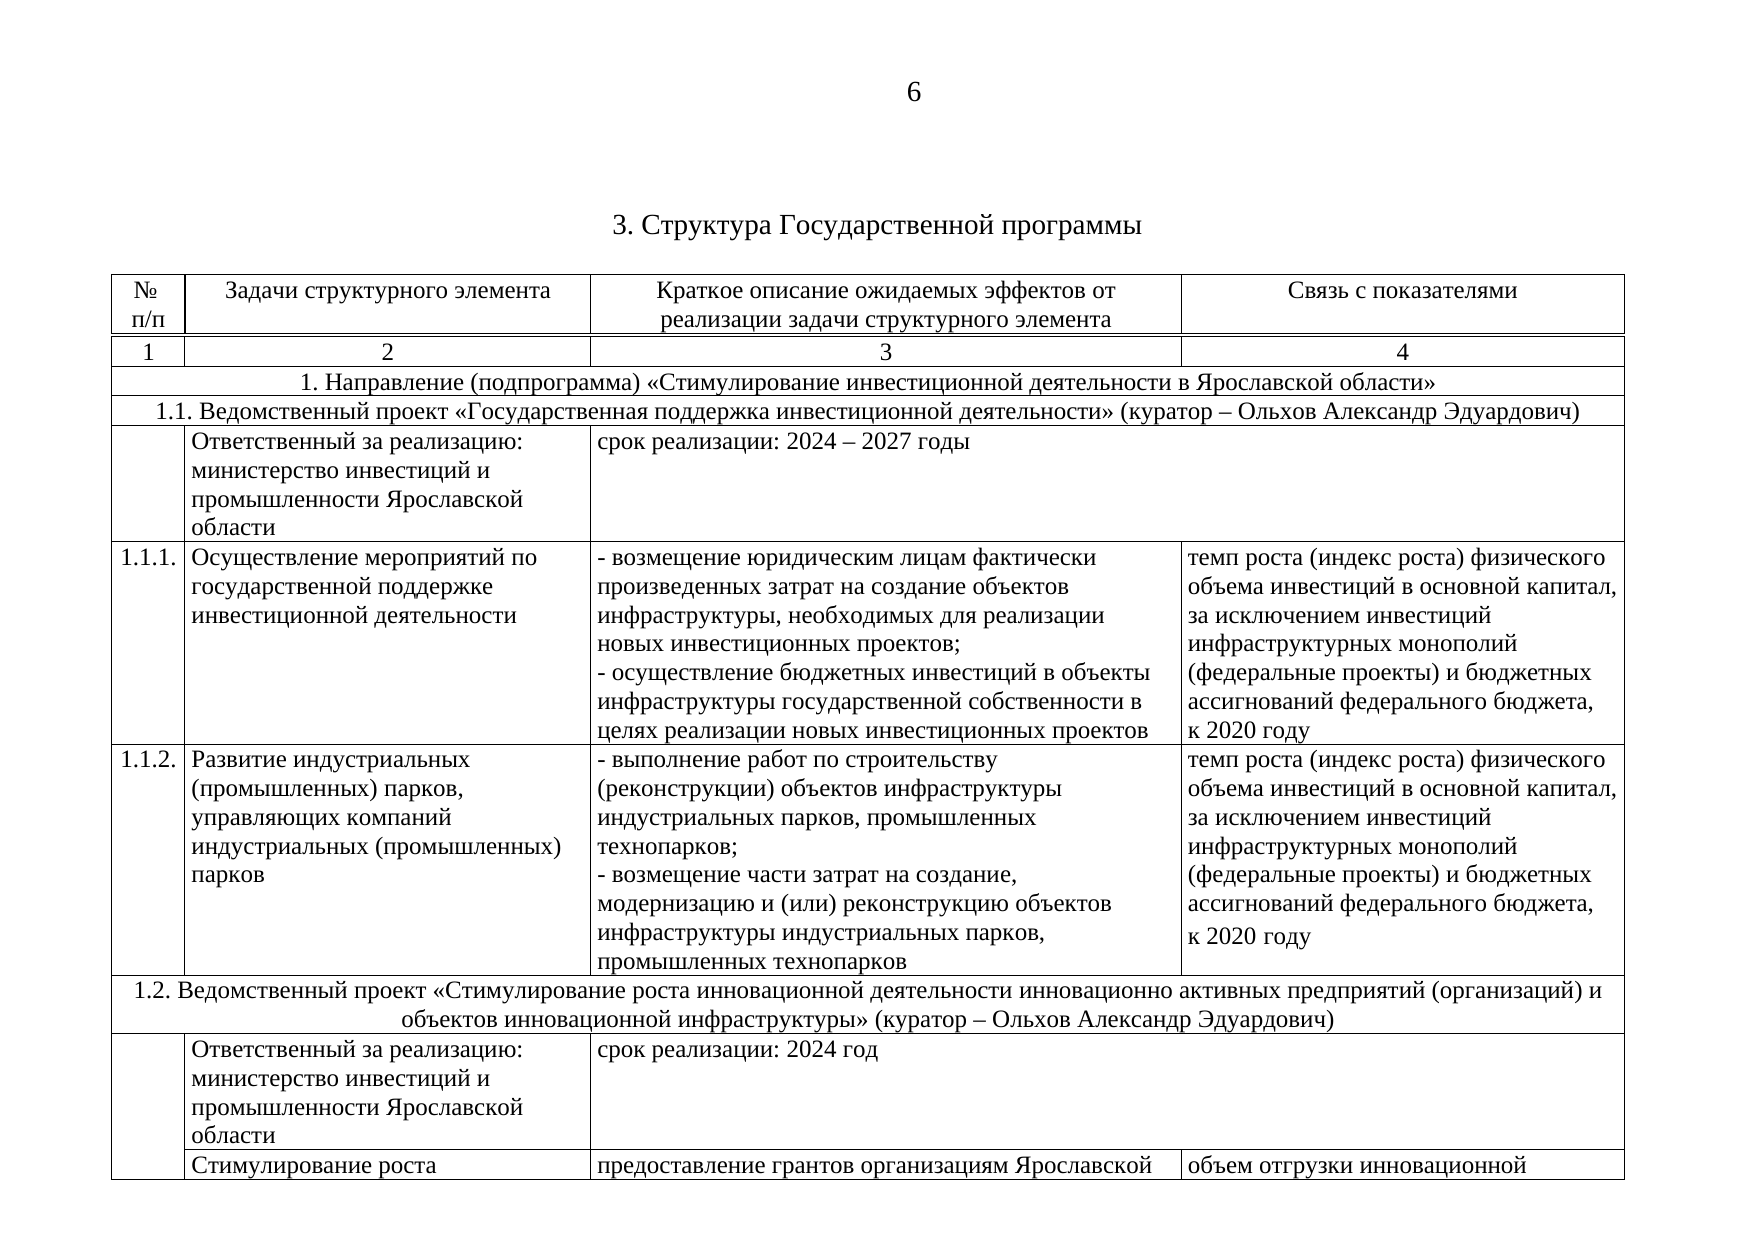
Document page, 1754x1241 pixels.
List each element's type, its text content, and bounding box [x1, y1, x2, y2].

table_cell срок реализации: 2024 – 2027 годы [591, 426, 1624, 541]
table_header Связь с показателями [1182, 275, 1624, 332]
table_header Задачи структурного элемента [186, 275, 590, 332]
table_cell 1.1.2. [112, 745, 184, 974]
table_cell 1. Направление (подпрограмма) «Стимулирование инвестиционной деятельности в Ярославской области» [112, 367, 1624, 395]
table_header 3 [591, 337, 1181, 366]
table_cell - выполнение работ по строительству (реконструкции) объектов инфраструктуры индустриальных парков, промышленных технопарков; - возмещение части затрат на создание, модернизацию и (или) реконструкцию объектов инфраструктуры индустриальных парков, промышленных технопарков [591, 745, 1181, 974]
table_cell 1.1. Ведомственный проект «Государственная поддержка инвестиционной деятельности» (куратор – Ольхов Александр Эдуардович) [112, 396, 1624, 425]
table_cell темп роста (индекс роста) физического объема инвестиций в основной капитал, за исключением инвестиций инфраструктурных монополий (федеральные проекты) и бюджетных ассигнований федерального бюджета, к 2020 году [1182, 542, 1624, 743]
table_header 1 [112, 337, 184, 366]
table_header № п/п [112, 275, 184, 332]
table_cell [112, 1034, 184, 1179]
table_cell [591, 1150, 1181, 1179]
table_header 4 [1182, 337, 1624, 366]
table_cell - возмещение юридическим лицам фактически произведенных затрат на создание объектов инфраструктуры, необходимых для реализации новых инвестиционных проектов; - осуществление бюджетных инвестиций в объекты инфраструктуры государственной собственности в целях реализации новых инвестиционных проектов [591, 542, 1181, 743]
table_cell 1.2. Ведомственный проект «Стимулирование роста инновационной деятельности инновационно активных предприятий (организаций) и объектов инновационной инфраструктуры» (куратор – Ольхов Александр Эдуардович) [112, 976, 1624, 1033]
table_cell Ответственный за реализацию: министерство инвестиций и промышленности Ярославской области [185, 1034, 590, 1149]
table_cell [185, 1150, 590, 1179]
text 3. Структура Государственной программы [118, 207, 1636, 240]
table_header 2 [185, 337, 590, 366]
table_cell Развитие индустриальных (промышленных) парков, управляющих компаний индустриальных (промышленных) парков [185, 745, 590, 974]
table_cell 1.1.1. [112, 542, 184, 743]
table_cell Осуществление мероприятий по государственной поддержке инвестиционной деятельности [185, 542, 590, 743]
table_cell [112, 426, 184, 541]
table_cell темп роста (индекс роста) физического объема инвестиций в основной капитал, за исключением инвестиций инфраструктурных монополий (федеральные проекты) и бюджетных ассигнований федерального бюджета, к 2020 году [1182, 745, 1624, 974]
table_cell срок реализации: 2024 год [591, 1034, 1624, 1149]
table_cell Ответственный за реализацию: министерство инвестиций и промышленности Ярославской области [185, 426, 590, 541]
table_header Краткое описание ожидаемых эффектов от реализации задачи структурного элемента [591, 275, 1181, 332]
table_cell объем отгрузки инновационной продукции [1182, 1150, 1624, 1179]
